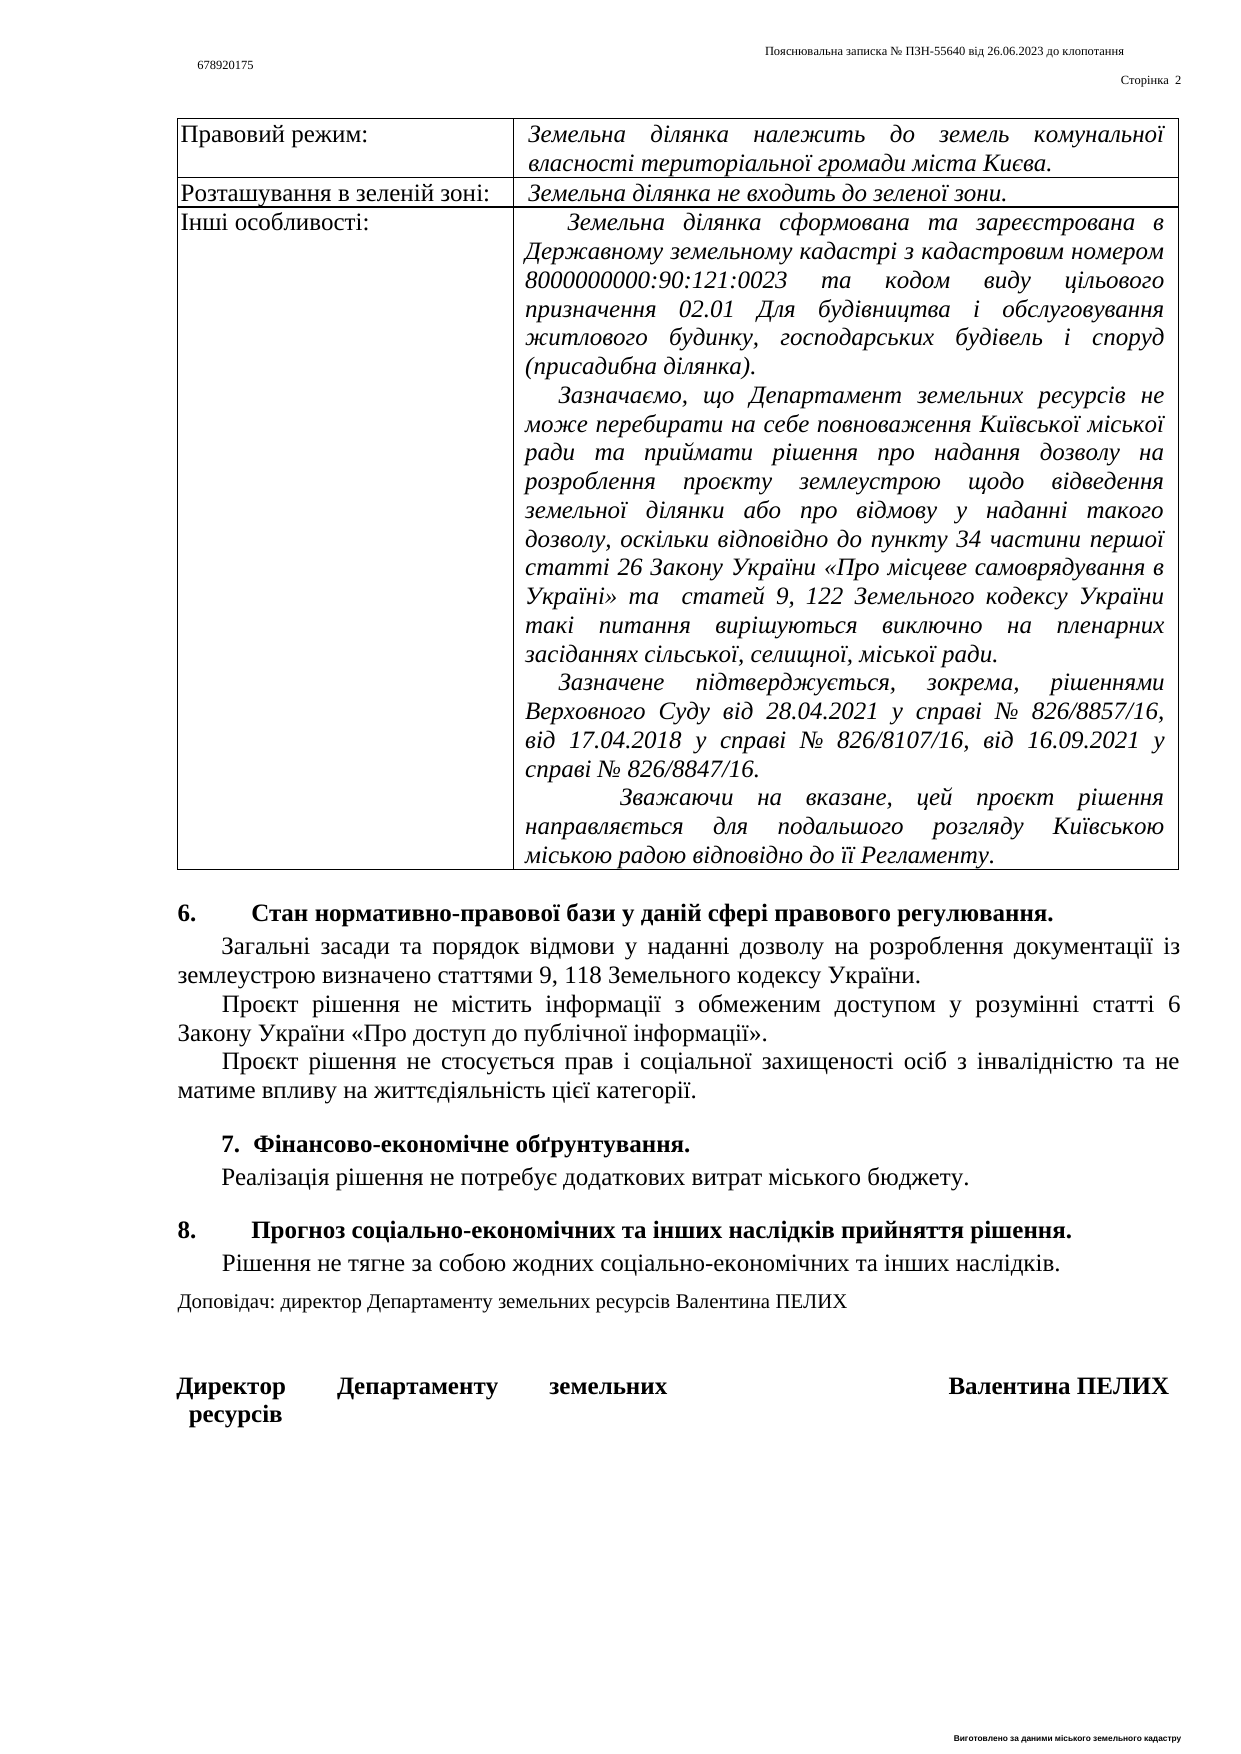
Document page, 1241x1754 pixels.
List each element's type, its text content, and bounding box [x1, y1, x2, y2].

text Проєкт рішення не стосується прав і соціальної захищеності осіб з інвалідністю та не матиме впливу на життєдіяльність цієї категорії. [177, 1046, 1181, 1104]
list Фінансово-економічне обґрунтування. [177, 1129, 1181, 1158]
text Доповідач: директор Департаменту земельних ресурсів Валентина ПЕЛИХ [177, 1290, 1181, 1313]
table_cell Правовий режим: [178, 119, 513, 177]
text Проєкт рішення не містить інформації з обмеженим доступом у розумінні статті 6 Закону України «Про доступ до публічної інформації». [177, 989, 1181, 1046]
list Стан нормативно-правової бази у даній сфері правового регулювання. [177, 898, 1181, 927]
table_cell Розташування в зеленій зоні: [178, 178, 513, 206]
table_header Валентина ПЕЛИХ [679, 1371, 1180, 1440]
table_cell Земельна ділянка сформована та зареєстрована в Державному земельному кадастрі з кадастровим номером 8000000000:90:121:0023 та кодом виду цільового призначення 02.01 Для будівництва і обслуговування житлового будинку, господарських будівель і споруд (присадибна ділянка). Зазначаємо, що Департамент земельних ресурсів не може перебирати на себе повноваження Київської міської ради та приймати рішення про надання дозволу на розроблення проєкту землеустрою щодо відведення земельної ділянки або про відмову у наданні такого дозволу, оскільки відповідно до пункту 34 частини першої статті 26 Закону України «Про місцеве самоврядування в Україні» та статей 9, 122 Земельного кодексу України такі питання вирішуються виключно на пленарних засіданнях сільської, селищної, міської ради. Зазначене підтверджується, зокрема, рішеннями Верховного Суду від 28.04.2021 у справі № 826/8857/16, від 17.04.2018 у справі № 826/8107/16, від 16.09.2021 у справі № 826/8847/16. Зважаючи на вказане, цей проєкт рішення направляється для подальшого розгляду Київською міською радою відповідно до її Регламенту. [514, 208, 1178, 869]
table_cell Інші особливості: [178, 208, 513, 869]
text Загальні засади та порядок відмови у наданні дозволу на розроблення документації із землеустрою визначено статтями 9, 118 Земельного кодексу України. [177, 931, 1181, 989]
table_cell Земельна ділянка належить до земель комунальної власності територіальної громади міста Києва. [514, 119, 1178, 177]
text Реалізація рішення не потребує додаткових витрат міського бюджету. [177, 1162, 1181, 1191]
list Прогноз соціально-економічних та інших наслідків прийняття рішення. [177, 1216, 1181, 1244]
table_header Директор Департаменту земельних ресурсів [177, 1371, 679, 1440]
table_cell Земельна ділянка не входить до зеленої зони. [514, 178, 1178, 206]
text Рішення не тягне за собою жодних соціально-економічних та інших наслідків. [222, 1248, 1181, 1277]
